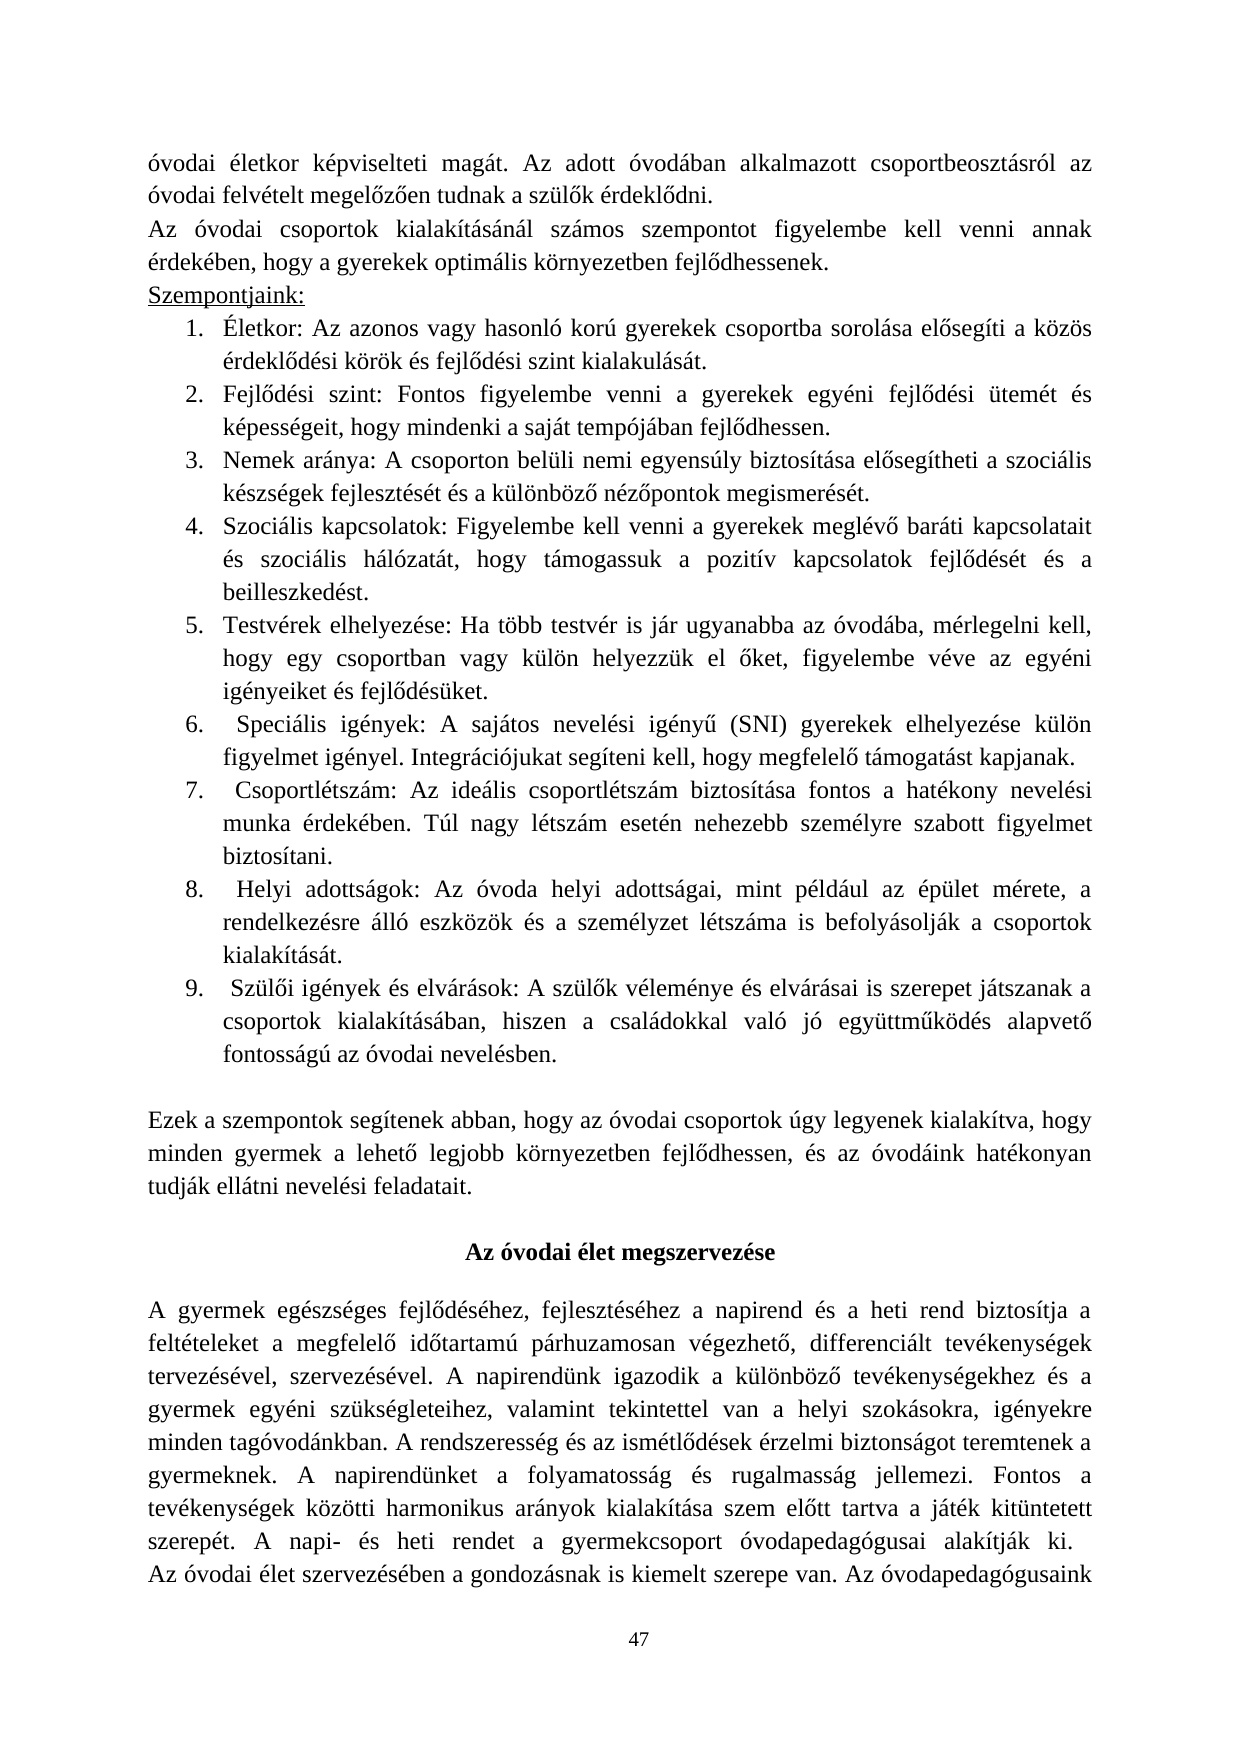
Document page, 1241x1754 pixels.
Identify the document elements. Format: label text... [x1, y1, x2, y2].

list Szülői igények és elvárások: A szülők véleménye és elvárásai is szerepet játszanak a csoportok kialakításában, hiszen a családokkal való jó együttműködés alapvető fontosságú az óvodai nevelésben. [185, 973, 1093, 1068]
list Nemek aránya: A csoporton belüli nemi egyensúly biztosítása elősegítheti a szociális készségek fejlesztését és a különböző nézőpontok megismerését. [185, 445, 1093, 507]
list Helyi adottságok: Az óvoda helyi adottságai, mint például az épület mérete, a rendelkezésre álló eszközök és a személyzet létszáma is befolyásolják a csoportok kialakítását. [185, 874, 1093, 969]
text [148, 1295, 1093, 1588]
list Testvérek elhelyezése: Ha több testvér is jár ugyanabba az óvodába, mérlegelni kell, hogy egy csoportban vagy külön helyezzük el őket, figyelembe véve az egyéni igényeiket és fejlődésüket. [185, 610, 1093, 705]
list Szociális kapcsolatok: Figyelembe kell venni a gyerekek meglévő baráti kapcsolatait és szociális hálózatát, hogy támogassuk a pozitív kapcsolatok fejlődését és a beilleszkedést. [185, 511, 1093, 606]
list Speciális igények: A sajátos nevelési igényű (SNI) gyerekek elhelyezése külön figyelmet igényel. Integrációjukat segíteni kell, hogy megfelelő támogatást kapjanak. [185, 709, 1093, 771]
text Az óvodai csoportok kialakításánál számos szempontot figyelembe kell venni annak érdekében, hogy a gyerekek optimális környezetben fejlődhessenek. [148, 214, 1093, 275]
list Életkor: Az azonos vagy hasonló korú gyerekek csoportba sorolása elősegíti a közös érdeklődési körök és fejlődési szint kialakulását. [185, 313, 1093, 374]
list Csoportlétszám: Az ideális csoportlétszám biztosítása fontos a hatékony nevelési munka érdekében. Túl nagy létszám esetén nehezebb személyre szabott figyelmet biztosítani. [185, 775, 1093, 870]
text Az óvodai élet megszervezése [148, 1237, 1093, 1266]
list Fejlődési szint: Fontos figyelembe venni a gyerekek egyéni fejlődési ütemét és képességeit, hogy mindenki a saját tempójában fejlődhessen. [185, 379, 1093, 441]
text Szempontjaink: [148, 280, 1093, 308]
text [148, 148, 1093, 209]
text Ezek a szempontok segítenek abban, hogy az óvodai csoportok úgy legyenek kialakítva, hogy minden gyermek a lehető legjobb környezetben fejlődhessen, és az óvodáink hatékonyan tudják ellátni nevelési feladatait. [148, 1105, 1093, 1200]
